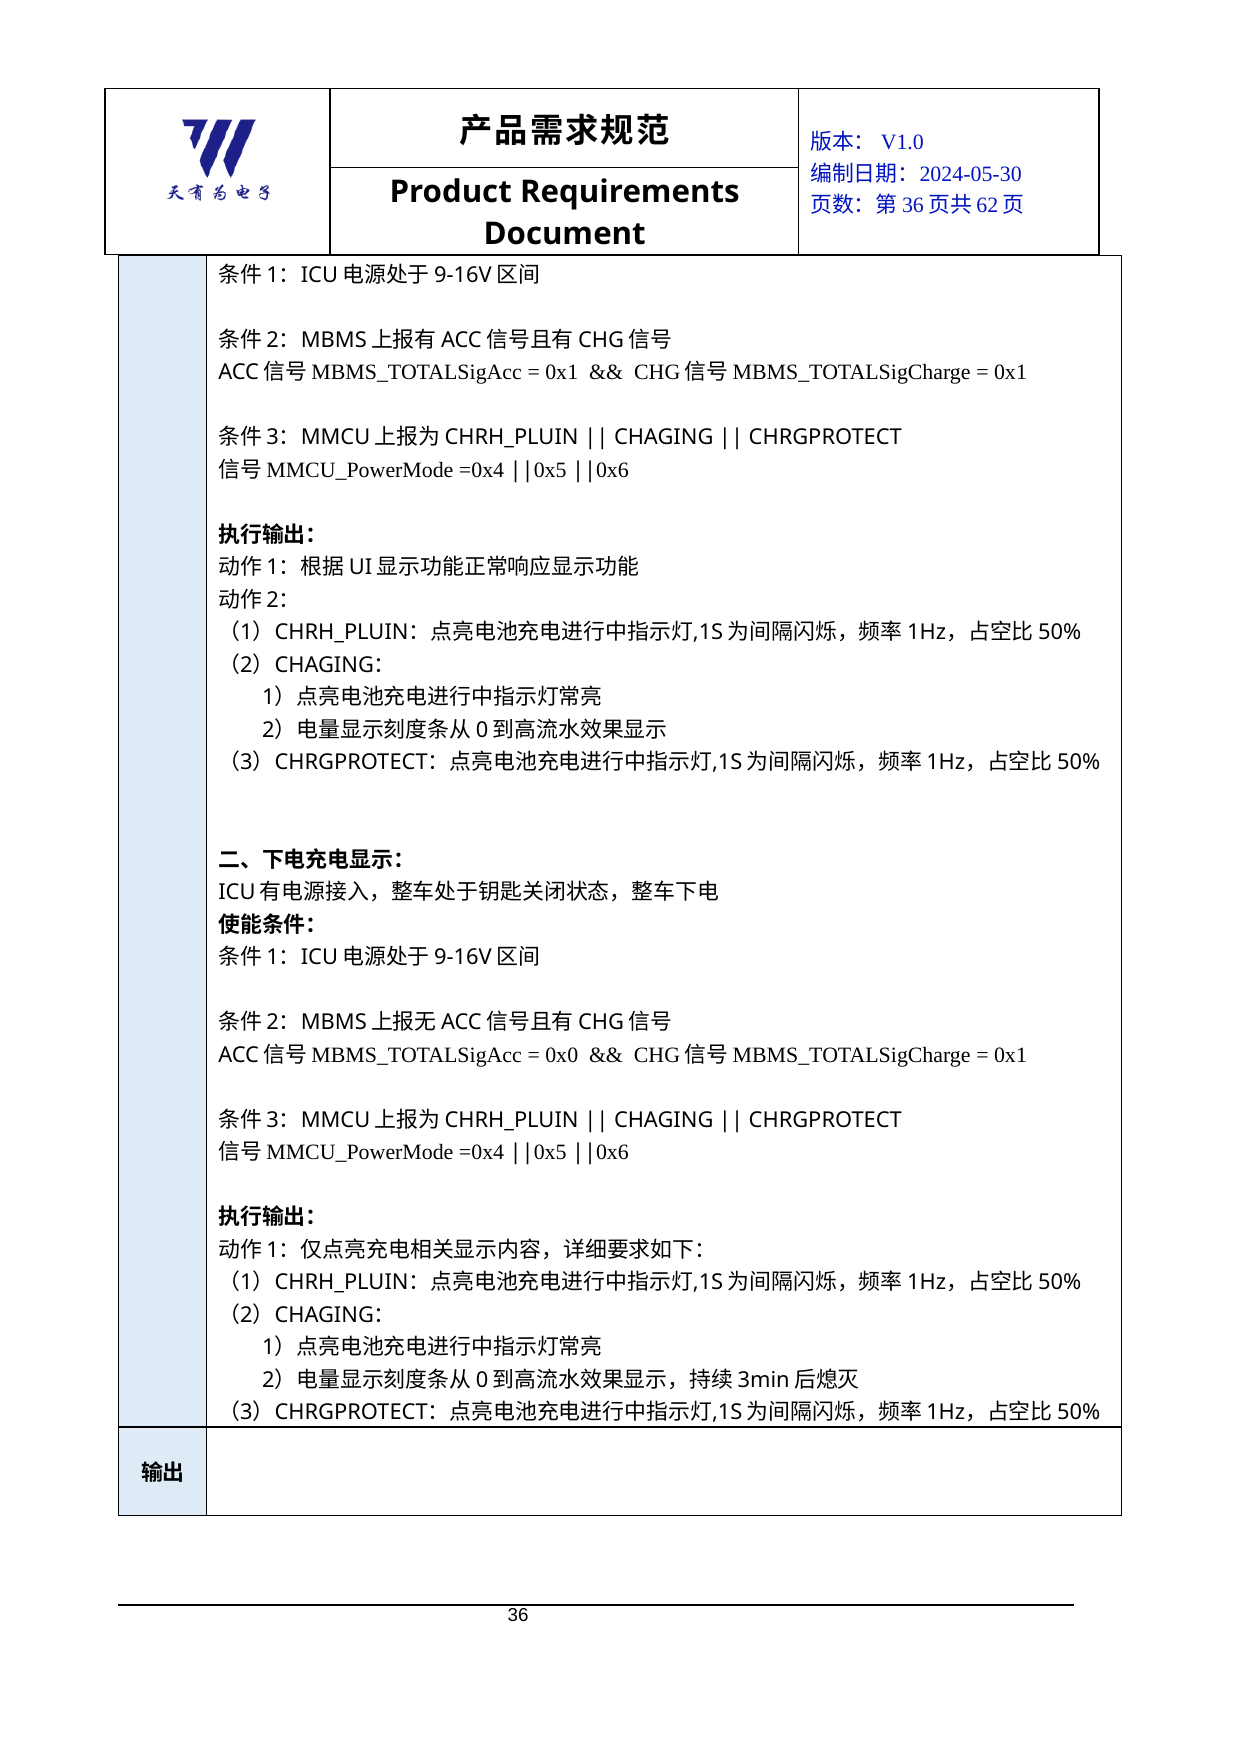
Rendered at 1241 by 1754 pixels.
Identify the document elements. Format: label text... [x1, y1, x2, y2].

table_cell 输出 [119, 1428, 206, 1515]
table_cell [207, 1428, 1121, 1515]
picture [116, 113, 319, 229]
table_cell 策略 [119, 256, 206, 1426]
